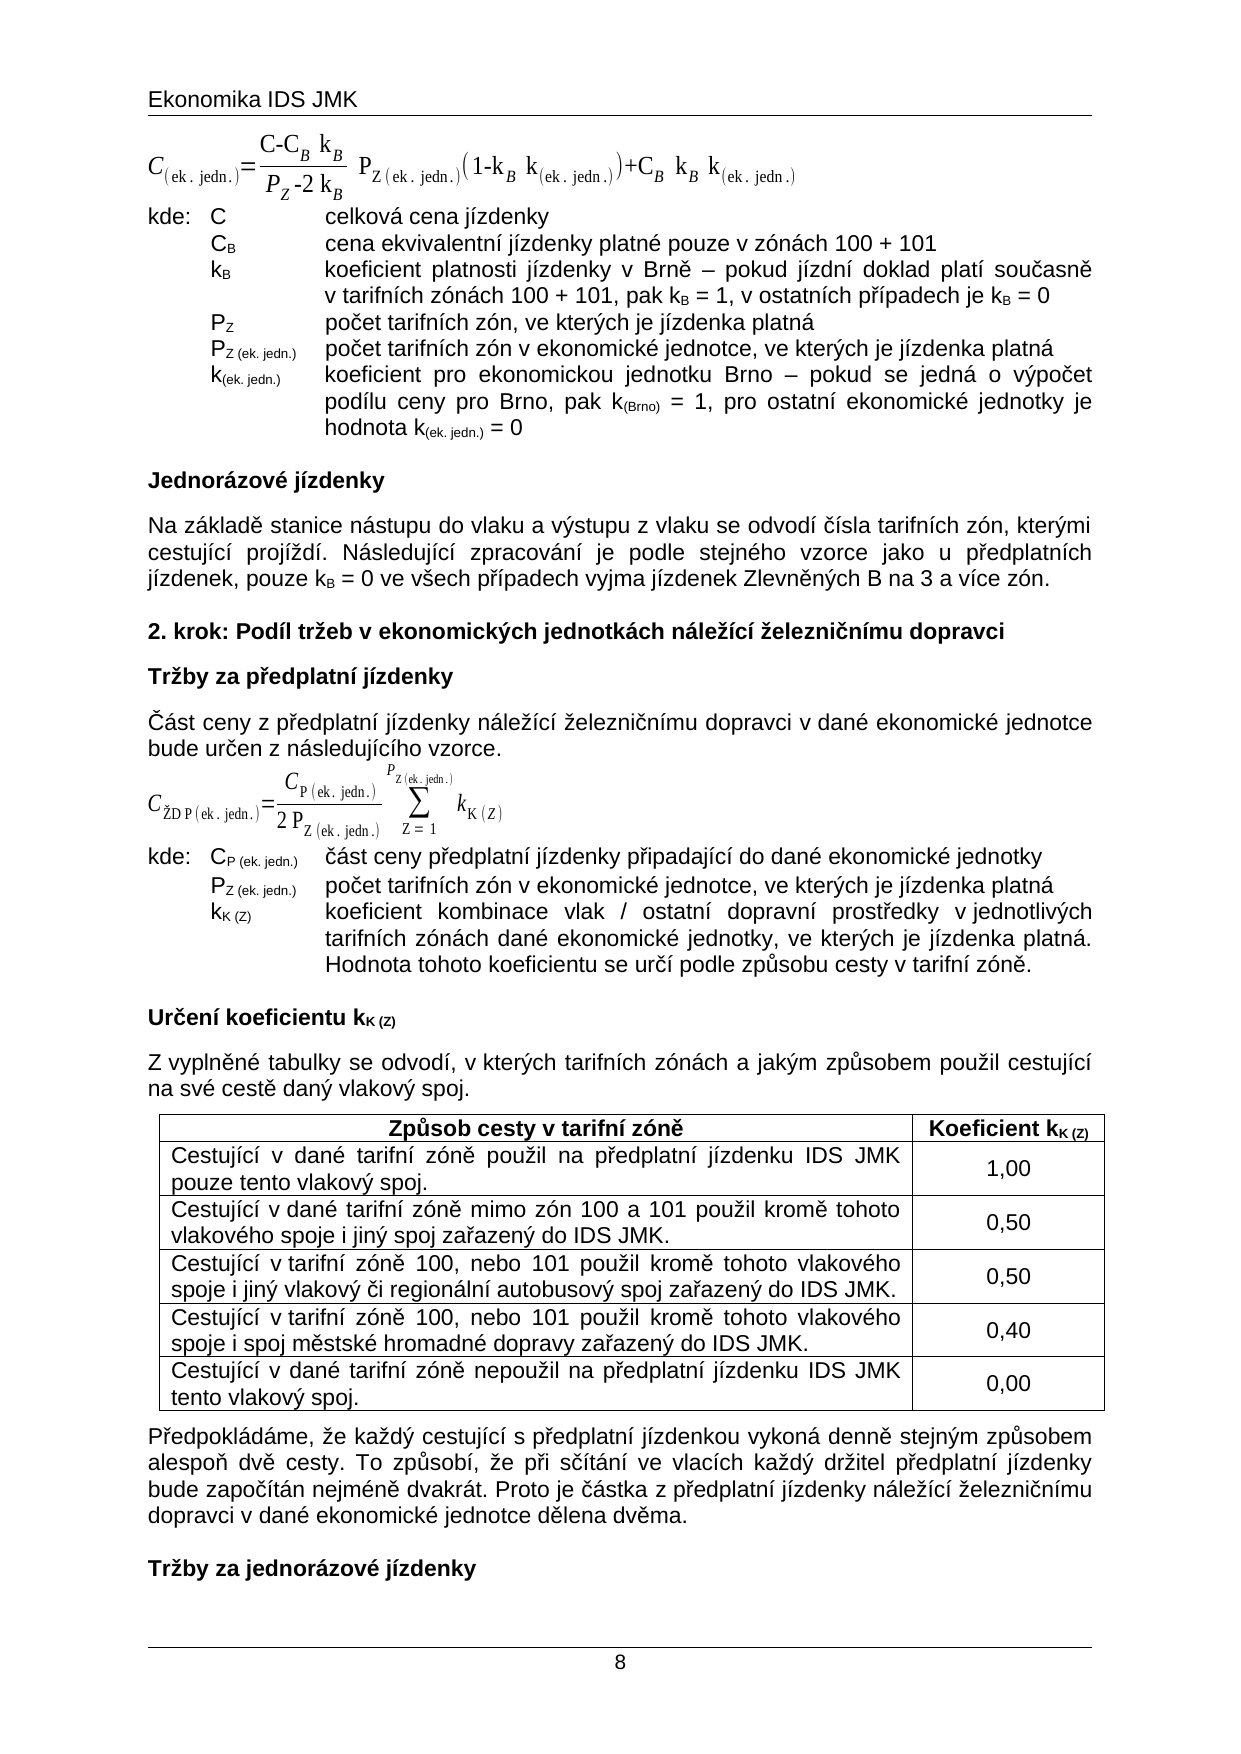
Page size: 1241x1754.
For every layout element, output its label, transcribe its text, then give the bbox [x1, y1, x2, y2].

table_cell 1,00 [913, 1142, 1104, 1195]
table_cell Cestující v tarifní zóně 100, nebo 101 použil kromě tohoto vlakového spoje i spoj městské hromadné dopravy zařazený do IDS JMK. [160, 1304, 912, 1356]
table_cell 0,40 [913, 1304, 1104, 1356]
text kB koeficient platnosti jízdenky v Brně – pokud jízdní doklad platí současně v tarifních zónách 100 + 101, pak kB = 1, v ostatních případech je kB = 0 [210, 256, 1092, 309]
text Určení koeficientu kK (Z) [148, 1003, 1092, 1030]
table_header Způsob cesty v tarifní zóně [160, 1115, 912, 1141]
table_cell Cestující v tarifní zóně 100, nebo 101 použil kromě tohoto vlakového spoje i jiný vlakový či regionální autobusový spoj zařazený do IDS JMK. [160, 1250, 912, 1302]
text Tržby za předplatní jízdenky [148, 663, 1092, 690]
text CB cena ekvivalentní jízdenky platné pouze v zónách 100 + 101 [210, 230, 1092, 256]
table_cell 0,50 [913, 1196, 1104, 1249]
table_cell 0,00 [913, 1357, 1104, 1410]
table_cell Cestující v dané tarifní zóně mimo zón 101 použil kromě tohoto vlakového spoje i jiný spoj zařazený do IDS JMK. [160, 1196, 912, 1249]
text Předpokládáme, že každý cestující s předplatní jízdenkou vykoná denně stejným způsobem alespoň dvě cesty. To způsobí, že při sčítání ve vlacích každý držitel předplatní jízdenky bude započítán nejméně dvakrát. Proto je částka z předplatní jízdenky náležící železničnímu dopravci v dané ekonomické jednotce dělena dvěma. [148, 1423, 1092, 1528]
text kK (Z) koeficient kombinace vlak / ostatní dopravní prostředky v jednotlivých tarifních zónách dané ekonomické jednotky, ve kterých je jízdenka platná. Hodnota tohoto koeficientu se určí podle způsobu cesty v tarifní zóně. [210, 898, 1092, 977]
text Na základě stanice nástupu do vlaku a výstupu z vlaku se odvodí čísla tarifních zón, kterými cestující projíždí. Následující zpracování je podle stejného vzorce jako u předplatních jízdenek, pouze kB = 0 ve všech případech vyjma jízdenek Zlevněných B na 3 a více zón. [148, 512, 1092, 591]
text Z vyplněné tabulky se odvodí, v kterých tarifních zónách a jakým způsobem použil cestující na své cestě daný vlakový spoj. [148, 1049, 1092, 1102]
table_cell 0,50 [913, 1250, 1104, 1302]
text kde: CP (ek. jedn.) část ceny předplatní jízdenky připadající do dané ekonomické jednotky [148, 843, 1092, 870]
table_cell Cestující v dané tarifní zóně nepoužil na předplatní jízdenku IDS JMK tento vlakový spoj. [160, 1357, 912, 1410]
text Část ceny z předplatní jízdenky náležící železničnímu dopravci v dané ekonomické jednotce bude určen z následujícího vzorce. [148, 709, 1092, 762]
table_cell Cestující v dané tarifní zóně použil na předplatní jízdenku IDS JMK pouze tento vlakový spoj. [160, 1142, 912, 1195]
text k(ek. jedn.) koeficient pro ekonomickou jednotku Brno – pokud se jedná o výpočet podílu ceny pro Brno, pak k(Brno) = 1, pro ostatní ekonomické jednotky je hodnota k(ek. jedn.) = 0 [210, 361, 1092, 441]
text PZ (ek. jedn.) počet tarifních zón v ekonomické jednotce, ve kterých je jízdenka platná [210, 872, 1092, 898]
text 2. krok: Podíl tržeb v ekonomických jednotkách náležící železničnímu dopravci [148, 618, 1092, 644]
text Tržby za jednorázové jízdenky [148, 1555, 1092, 1581]
text Jednorázové jízdenky [148, 467, 1092, 493]
text kde: C celková cena jízdenky [148, 203, 1092, 230]
text PZ počet tarifních zón, ve kterých je jízdenka platná [210, 309, 1092, 335]
text PZ (ek. jedn.) počet tarifních zón v ekonomické jednotce, ve kterých je jízdenka platná [210, 335, 1092, 361]
table_header Koeficient kK (Z) [913, 1115, 1104, 1141]
